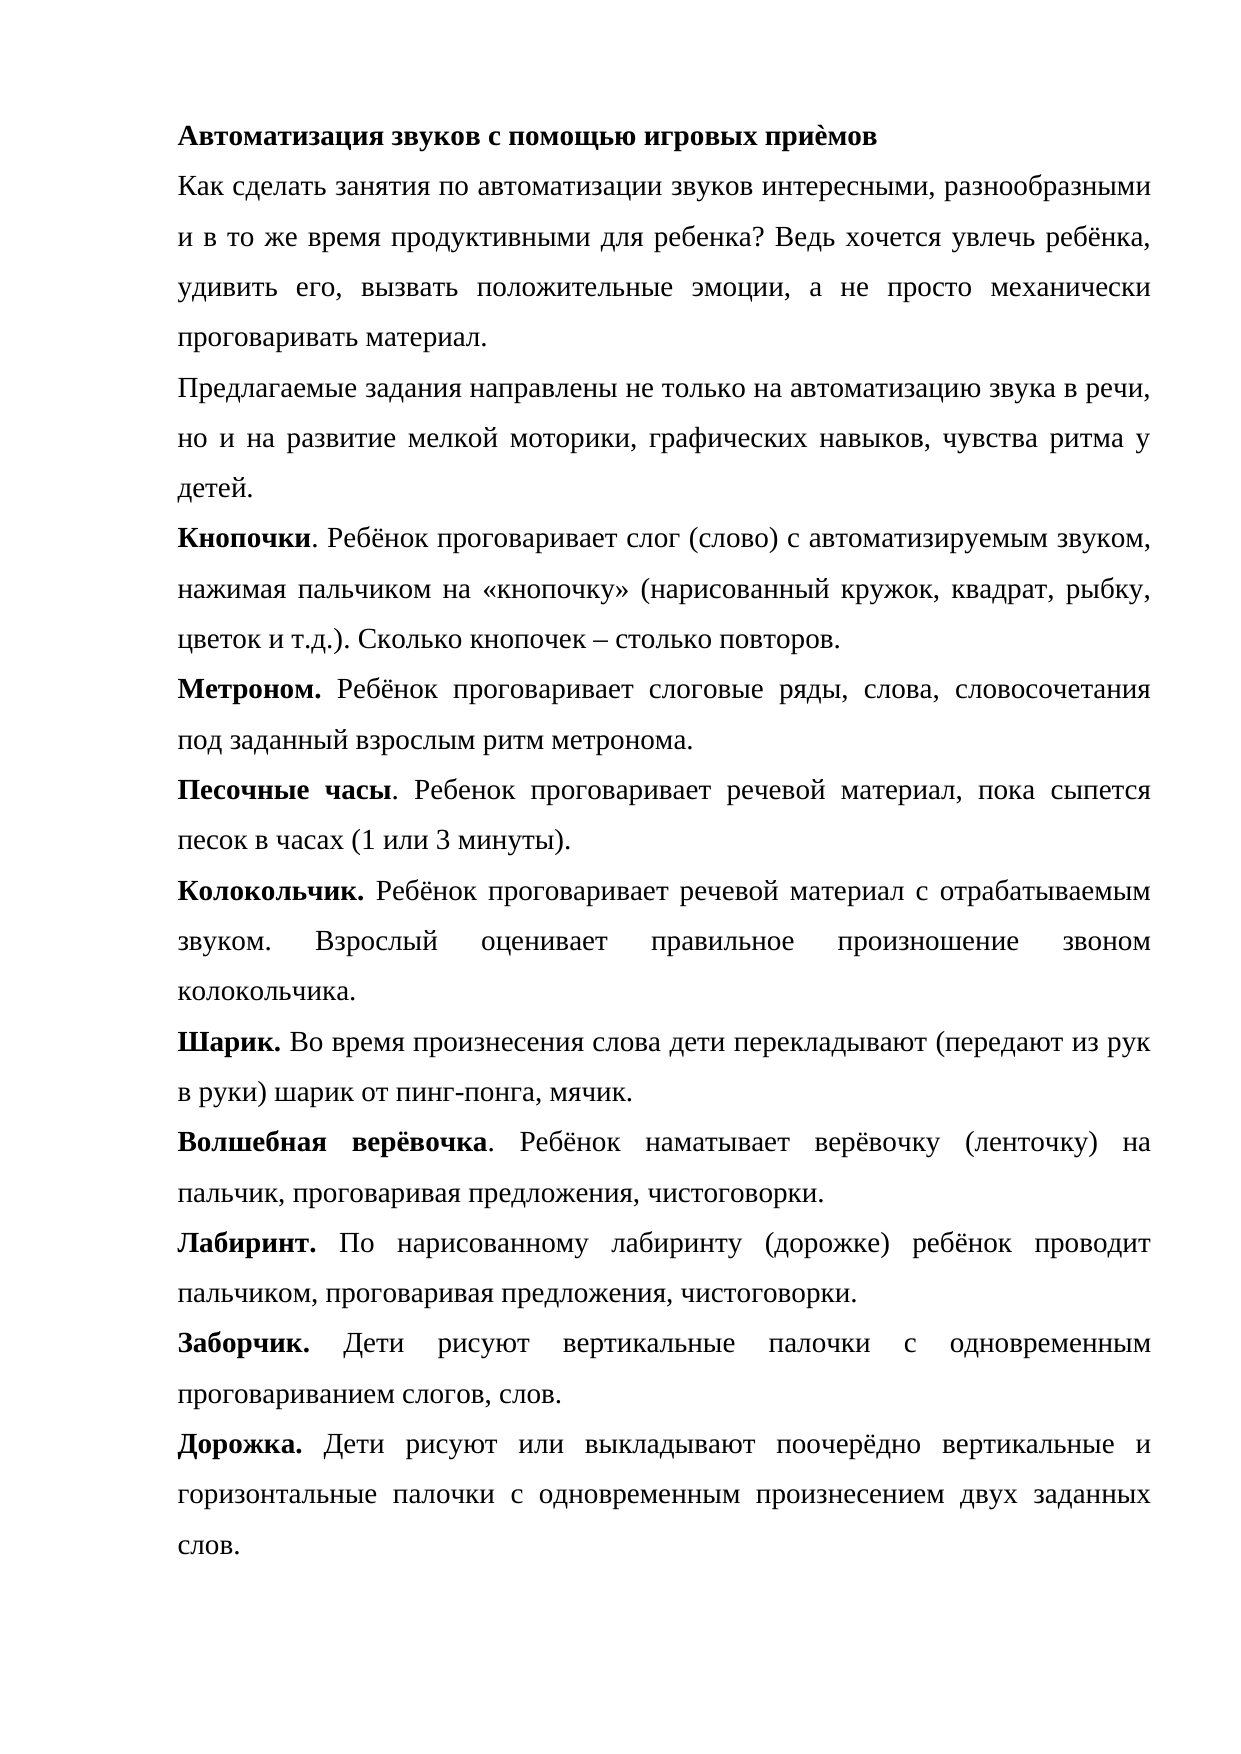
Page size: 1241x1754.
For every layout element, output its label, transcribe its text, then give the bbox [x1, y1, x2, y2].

text Колокольчик. Ребёнок проговаривает речевой материал с отрабатываемым звуком. Взрослый оценивает правильное произношение звоном колокольчика. [177, 873, 1152, 1007]
text Предлагаемые задания направлены не только на автоматизацию звука в речи, но и на развитие мелкой моторики, графических навыков, чувства ритма у детей. [177, 370, 1152, 504]
text Песочные часы. Ребенок проговаривает речевой материал, пока сыпется песок в часах (1 или 3 минуты). [177, 772, 1152, 856]
text Как сделать занятия по автоматизации звуков интересными, разнообразными и в то же время продуктивными для ребенка? Ведь хочется увлечь ребёнка, удивить его, вызвать положительные эмоции, а не просто механически проговаривать материал. [177, 168, 1152, 353]
text Лабиринт. По нарисованному лабиринту (дорожке) ребёнок проводит пальчиком, проговаривая предложения, чистоговорки. [177, 1225, 1152, 1309]
text Метроном. Ребёнок проговаривает слоговые ряды, слова, словосочетания под заданный взрослым ритм метронома. [177, 672, 1152, 755]
text Заборчик. Дети рисуют вертикальные палочки с одновременным проговариванием слогов, слов. [177, 1326, 1152, 1409]
text Шарик. Во время произнесения слова дети перекладывают (передают из рук в руки) шарик от пинг-понга, мячик. [177, 1024, 1152, 1108]
text Дорожка. Дети рисуют или выкладывают поочерёдно вертикальные и горизонтальные палочки с одновременным произнесением двух заданных слов. [177, 1426, 1152, 1560]
text Кнопочки. Ребёнок проговаривает слог (слово) с автоматизируемым звуком, нажимая пальчиком на «кнопочку» (нарисованный кружок, квадрат, рыбку, цветок и т.д.). Сколько кнопочек – столько повторов. [177, 521, 1152, 655]
text Автоматизация звуков с помощью игровых приѐмов [177, 118, 1152, 152]
text Волшебная верёвочка. Ребёнок наматывает верёвочку (ленточку) на пальчик, проговаривая предложения, чистоговорки. [177, 1124, 1152, 1208]
